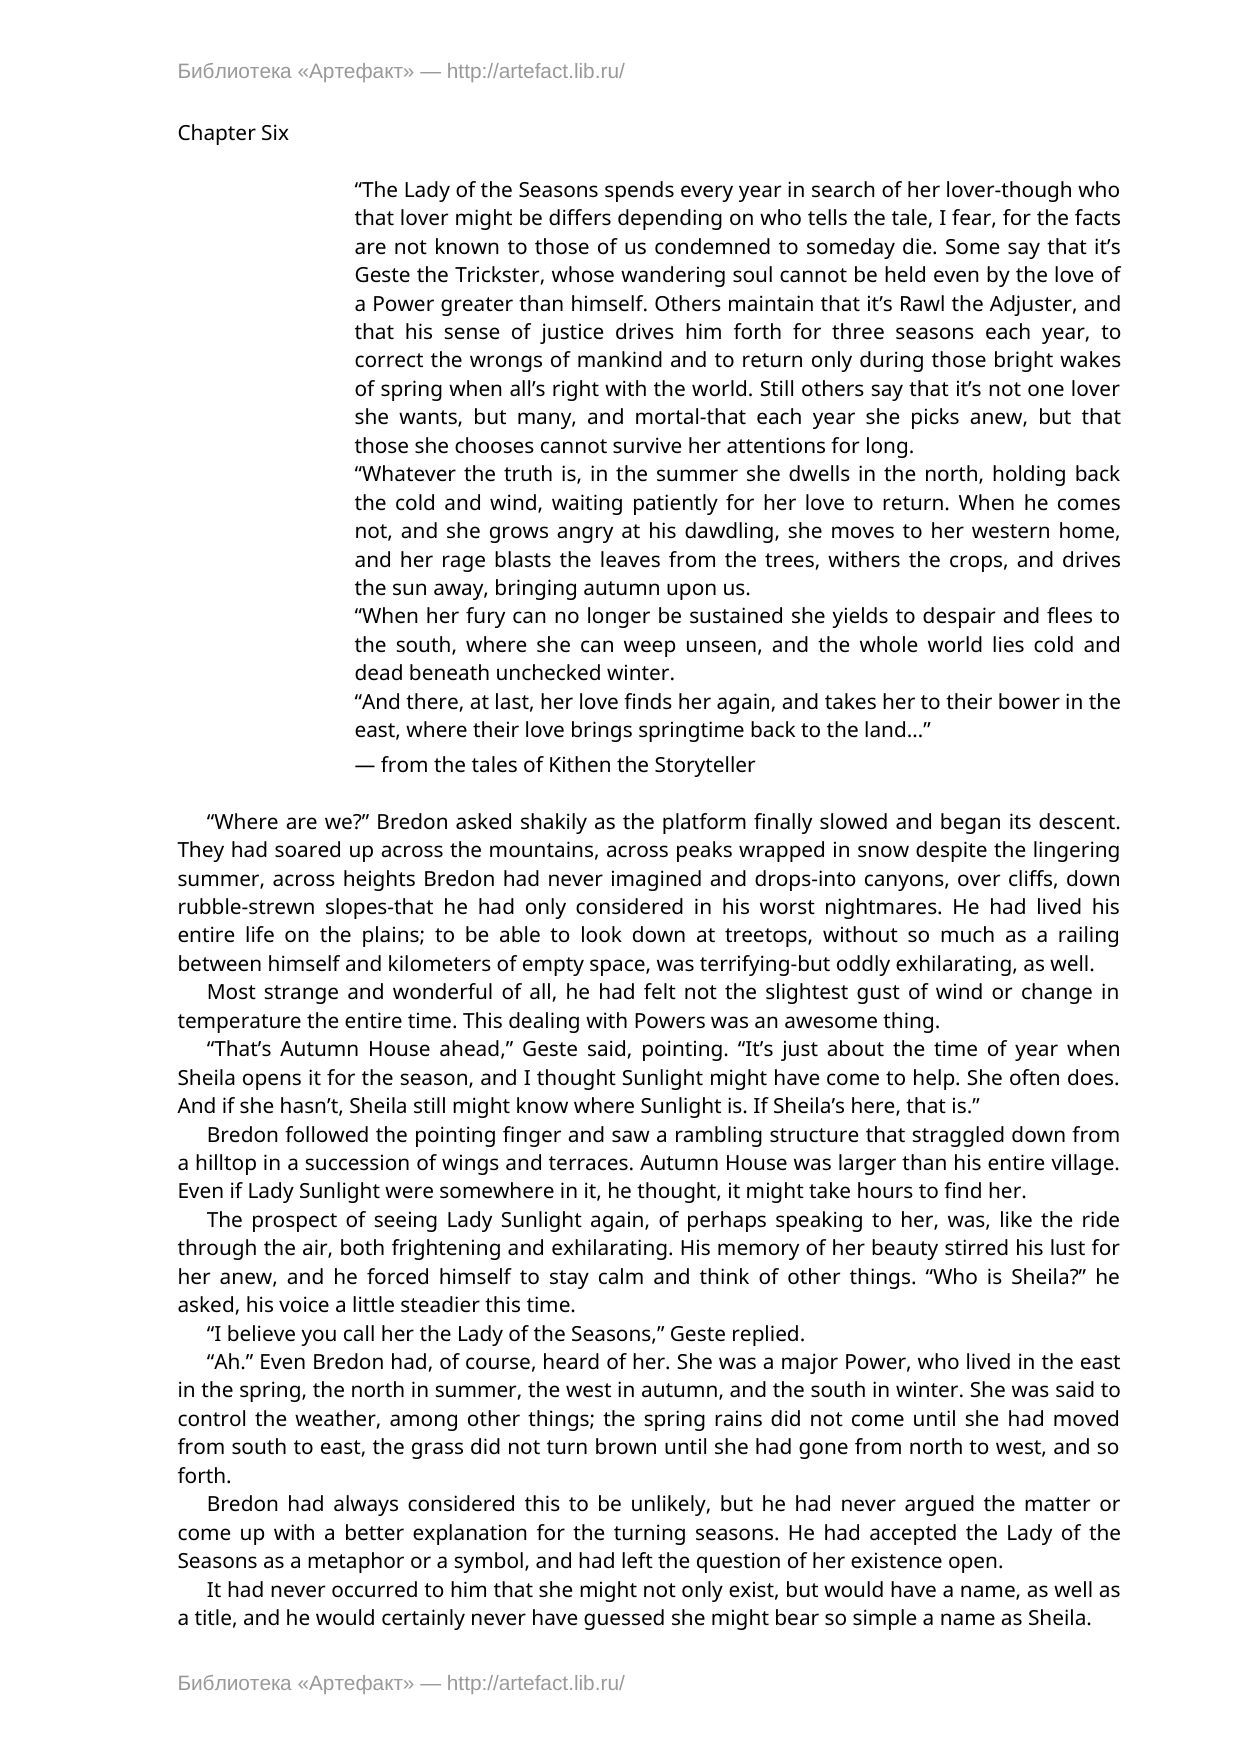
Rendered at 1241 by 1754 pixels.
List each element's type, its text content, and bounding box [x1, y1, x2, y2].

text Bredon had always considered this to be unlikely, but he had never argued the matter or come up with a better explanation for the turning seasons. He had accepted the Lady of the Seasons as a metaphor or a symbol, and had left the question of her existence open. [177, 1489, 1122, 1575]
text Most strange and wonderful of all, he had felt not the slightest gust of wind or change in temperature the entire time. This dealing with Powers was an awesome thing. [177, 977, 1122, 1034]
text The prospect of seeing Lady Sunlight again, of perhaps speaking to her, was, like the ride through the air, both frightening and exhilarating. His memory of her beauty stirred his lust for her anew, and he forced himself to stay calm and think of other things. “Who is Sheila?” he asked, his voice a little steadier this time. [177, 1205, 1122, 1319]
text Bredon followed the pointing finger and saw a rambling structure that straggled down from a hilltop in a succession of wings and terraces. Autumn House was larger than his entire village. Even if Lady Sunlight were somewhere in it, he thought, it might take hours to find her. [177, 1120, 1122, 1205]
subtitle Chapter Six [177, 118, 1122, 147]
text “That’s Autumn House ahead,” Geste said, pointing. “It’s just about the time of year when Sheila opens it for the season, and I thought Sunlight might have come to help. She often does. And if she hasn’t, Sheila still might know where Sunlight is. If Sheila’s here, that is.” [177, 1034, 1122, 1120]
text “I believe you call her the Lady of the Seasons,” Geste replied. [177, 1319, 1122, 1347]
text “Whatever the truth is, in the summer she dwells in the north, holding back the cold and wind, waiting patiently for her love to return. When he comes not, and she grows angry at his dawdling, she moves to her western home, and her rage blasts the leaves from the trees, withers the crops, and drives the sun away, bringing autumn upon us. [354, 459, 1122, 602]
text “And there, at last, her love finds her again, and takes her to their bower in the east, where their love brings springtime back to the land…” [354, 687, 1122, 744]
text “The Lady of the Seasons spends every year in search of her lover-though who that lover might be differs depending on who tells the tale, I fear, for the facts are not known to those of us condemned to someday die. Some say that it’s Geste the Trickster, whose wandering soul cannot be held even by the love of a Power greater than himself. Others maintain that it’s Rawl the Adjuster, and that his sense of justice drives him forth for three seasons each year, to correct the wrongs of mankind and to return only during those bright wakes of spring when all’s right with the world. Still others say that it’s not one lover she wants, but many, and mortal-that each year she picks anew, but that those she chooses cannot survive her attentions for long. [354, 175, 1122, 459]
text — from the tales of Kithen the Storyteller [354, 750, 1122, 778]
text “When her fury can no longer be sustained she yields to despair and flees to the south, where she can weep unseen, and the whole world lies cold and dead beneath unchecked winter. [354, 602, 1122, 687]
text It had never occurred to him that she might not only exist, but would have a name, as well as a title, and he would certainly never have guessed she might bear so simple a name as Sheila. [177, 1575, 1122, 1632]
text “Where are we?” Bredon asked shakily as the platform finally slowed and began its descent. They had soared up across the mountains, across peaks wrapped in snow despite the lingering summer, across heights Bredon had never imagined and drops-into canyons, over cliffs, down rubble-strewn slopes-that he had only considered in his worst nightmares. He had lived his entire life on the plains; to be able to look down at treetops, without so much as a railing between himself and kilometers of empty space, was terrifying-but oddly exhilarating, as well. [177, 807, 1122, 977]
text “Ah.” Even Bredon had, of course, heard of her. She was a major Power, who lived in the east in the spring, the north in summer, the west in autumn, and the south in winter. She was said to control the weather, among other things; the spring rains did not come until she had moved from south to east, the grass did not turn brown until she had gone from north to west, and so forth. [177, 1347, 1122, 1489]
